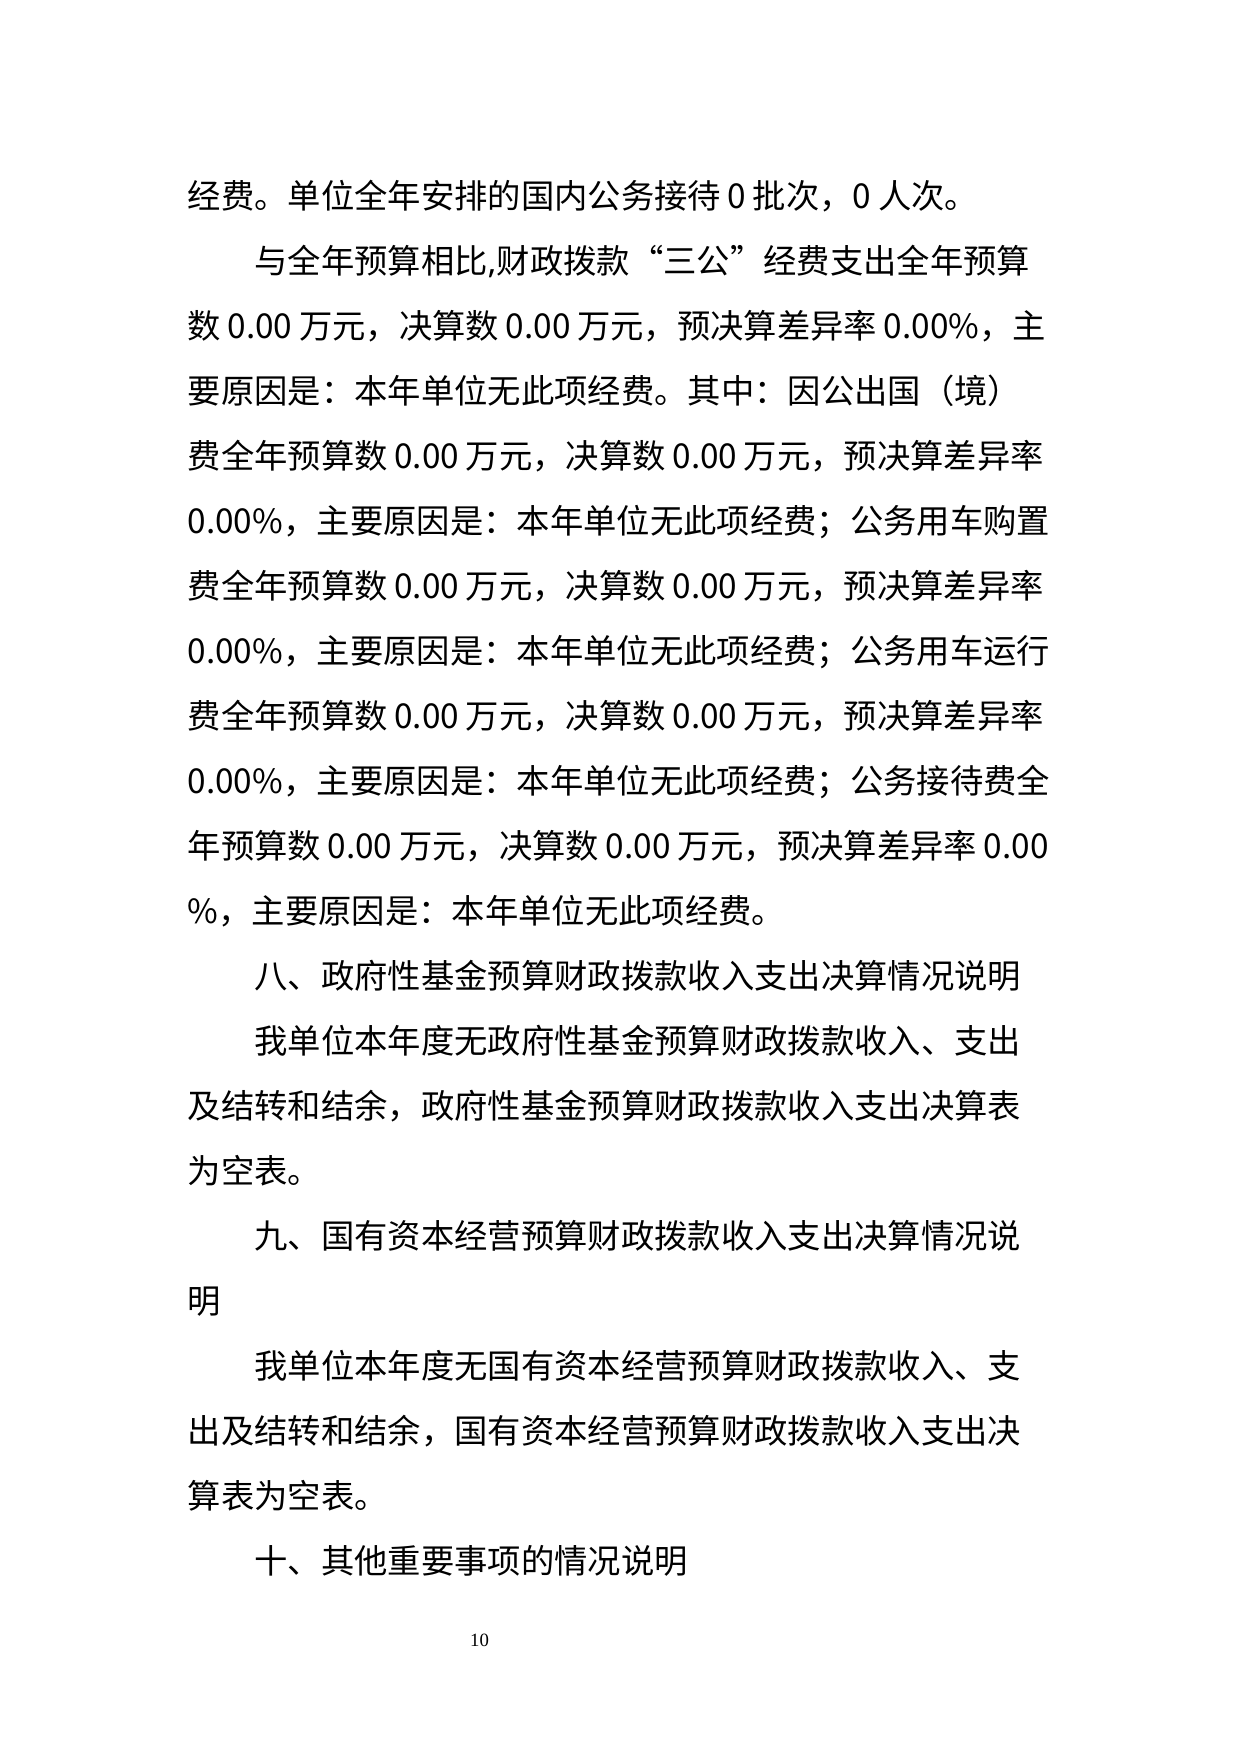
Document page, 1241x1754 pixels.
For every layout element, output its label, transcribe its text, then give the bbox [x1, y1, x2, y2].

text 我单位本年度无国有资本经营预算财政拨款收入、支出及结转和结余，国有资本经营预算财政拨款收入支出决算表为空表。 [187, 1332, 1053, 1527]
text 八、政府性基金预算财政拨款收入支出决算情况说明 [187, 942, 1053, 1007]
text 十、其他重要事项的情况说明 [187, 1527, 1053, 1592]
text 我单位本年度无政府性基金预算财政拨款收入、支出及结转和结余，政府性基金预算财政拨款收入支出决算表为空表。 [187, 1007, 1053, 1202]
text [187, 162, 1053, 227]
text 与全年预算相比,财政拨款“三公”经费支出全年预算数0.00万元，决算数0.00万元，预决算差异率0.00%，主要原因是：本年单位无此项经费。其中：因公出国（境）费全年预算数0.00万元，决算数0.00万元，预决算差异率0.00%，主要原因是：本年单位无此项经费；公务用车购置费全年预算数0.00万元，决算数0.00万元，预决算差异率0.00%，主要原因是：本年单位无此项经费；公务用车运行费全年预算数0.00万元，决算数0.00万元，预决算差异率0.00%，主要原因是：本年单位无此项经费；公务接待费全年预算数0.00万元，决算数0.00万元，预决算差异率0.00%，主要原因是：本年单位无此项经费。 [187, 227, 1053, 942]
text 九、国有资本经营预算财政拨款收入支出决算情况说明 [187, 1202, 1053, 1332]
